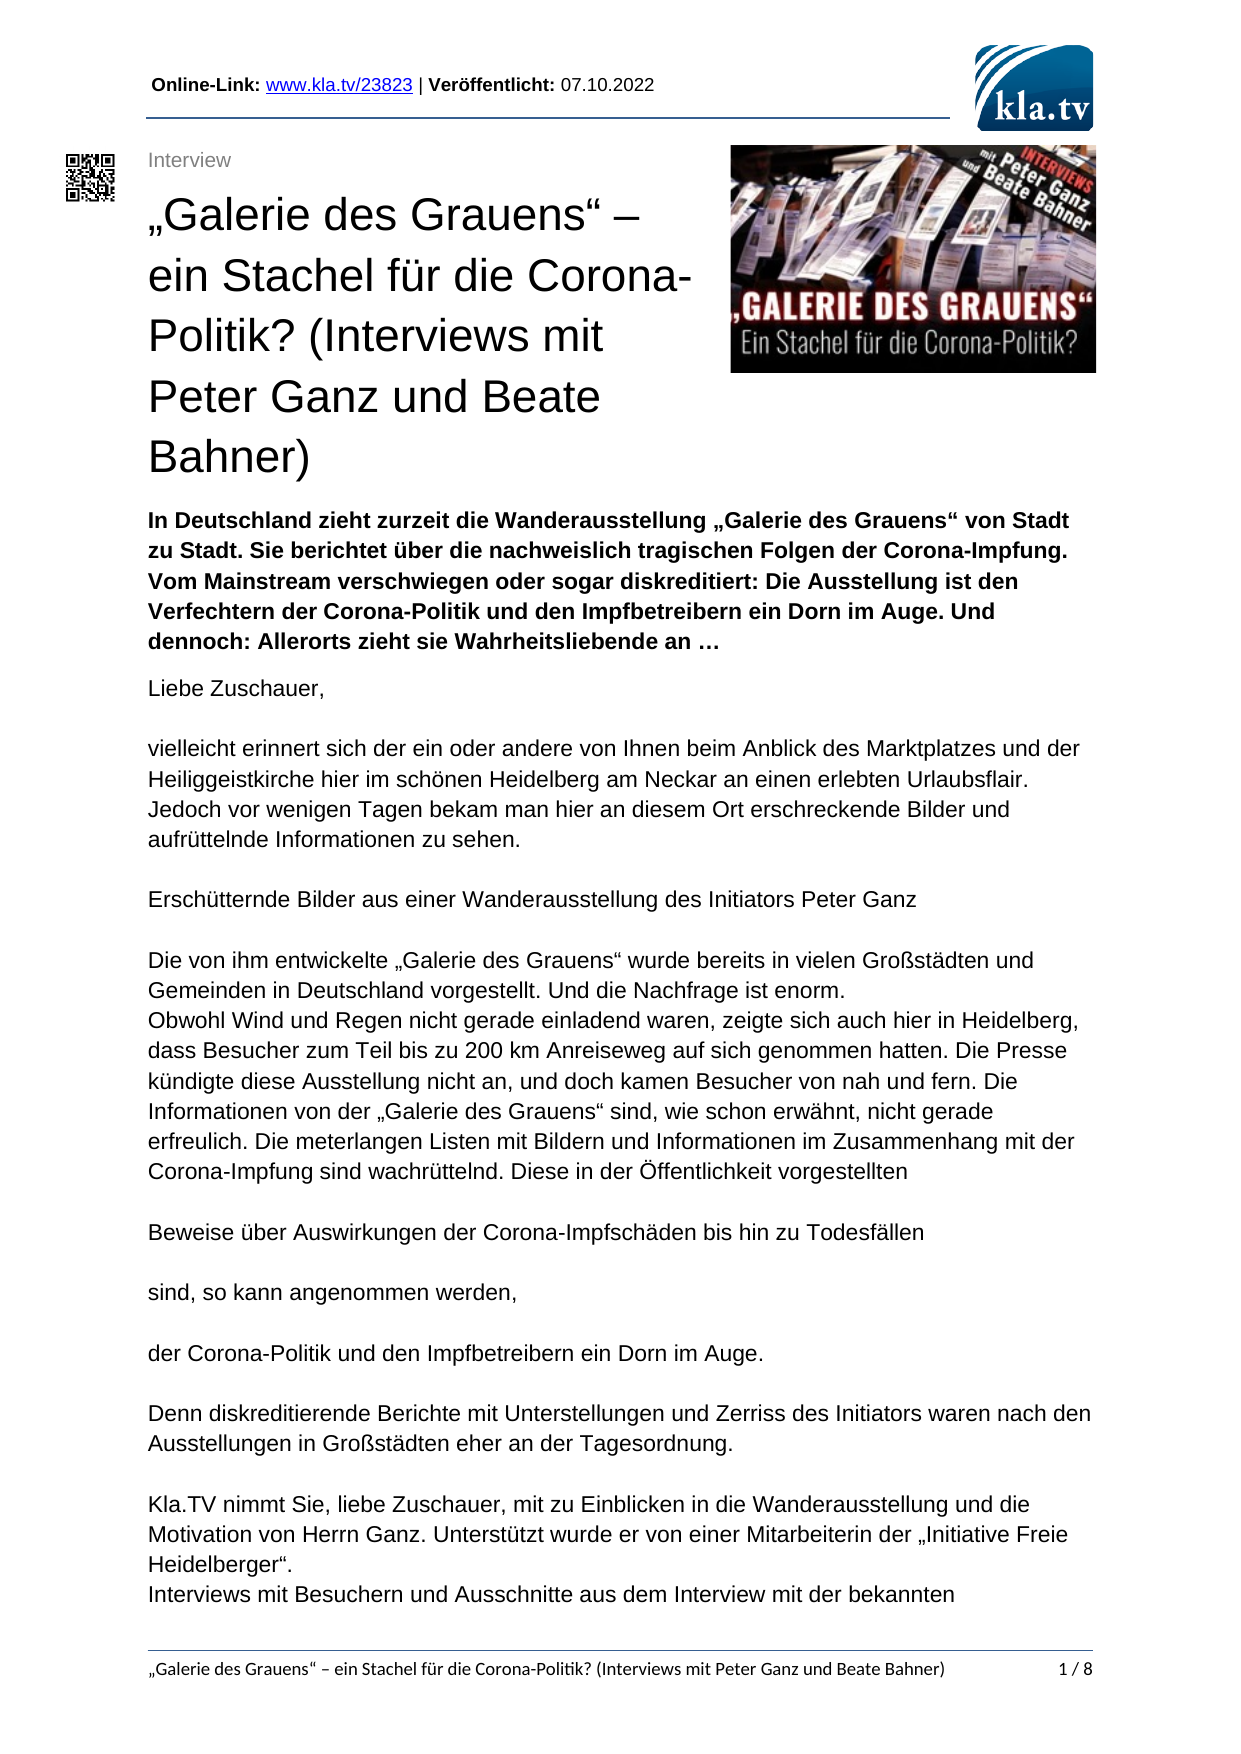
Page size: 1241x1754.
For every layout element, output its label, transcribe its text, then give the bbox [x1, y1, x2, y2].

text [148, 675, 1093, 1607]
text Interview [148, 148, 730, 172]
text In Deutschland zieht zurzeit die Wanderausstellung „Galerie des Grauens“ von Stadt zu Stadt. Sie berichtet über die nachweislich tragischen Folgen der Corona-Impfung. Vom Mainstream verschwiegen oder sogar diskreditiert: Die Ausstellung ist den Verfechtern der Corona-Politik und den Impfbetreibern ein Dorn im Auge. Und dennoch: Allerorts zieht sie Wahrheitsliebende an … [148, 507, 1093, 654]
text „Galerie des Grauens“ – ein Stachel für die Corona-Politik? (Interviews mit Peter Ganz und Beate Bahner) [148, 188, 1093, 483]
